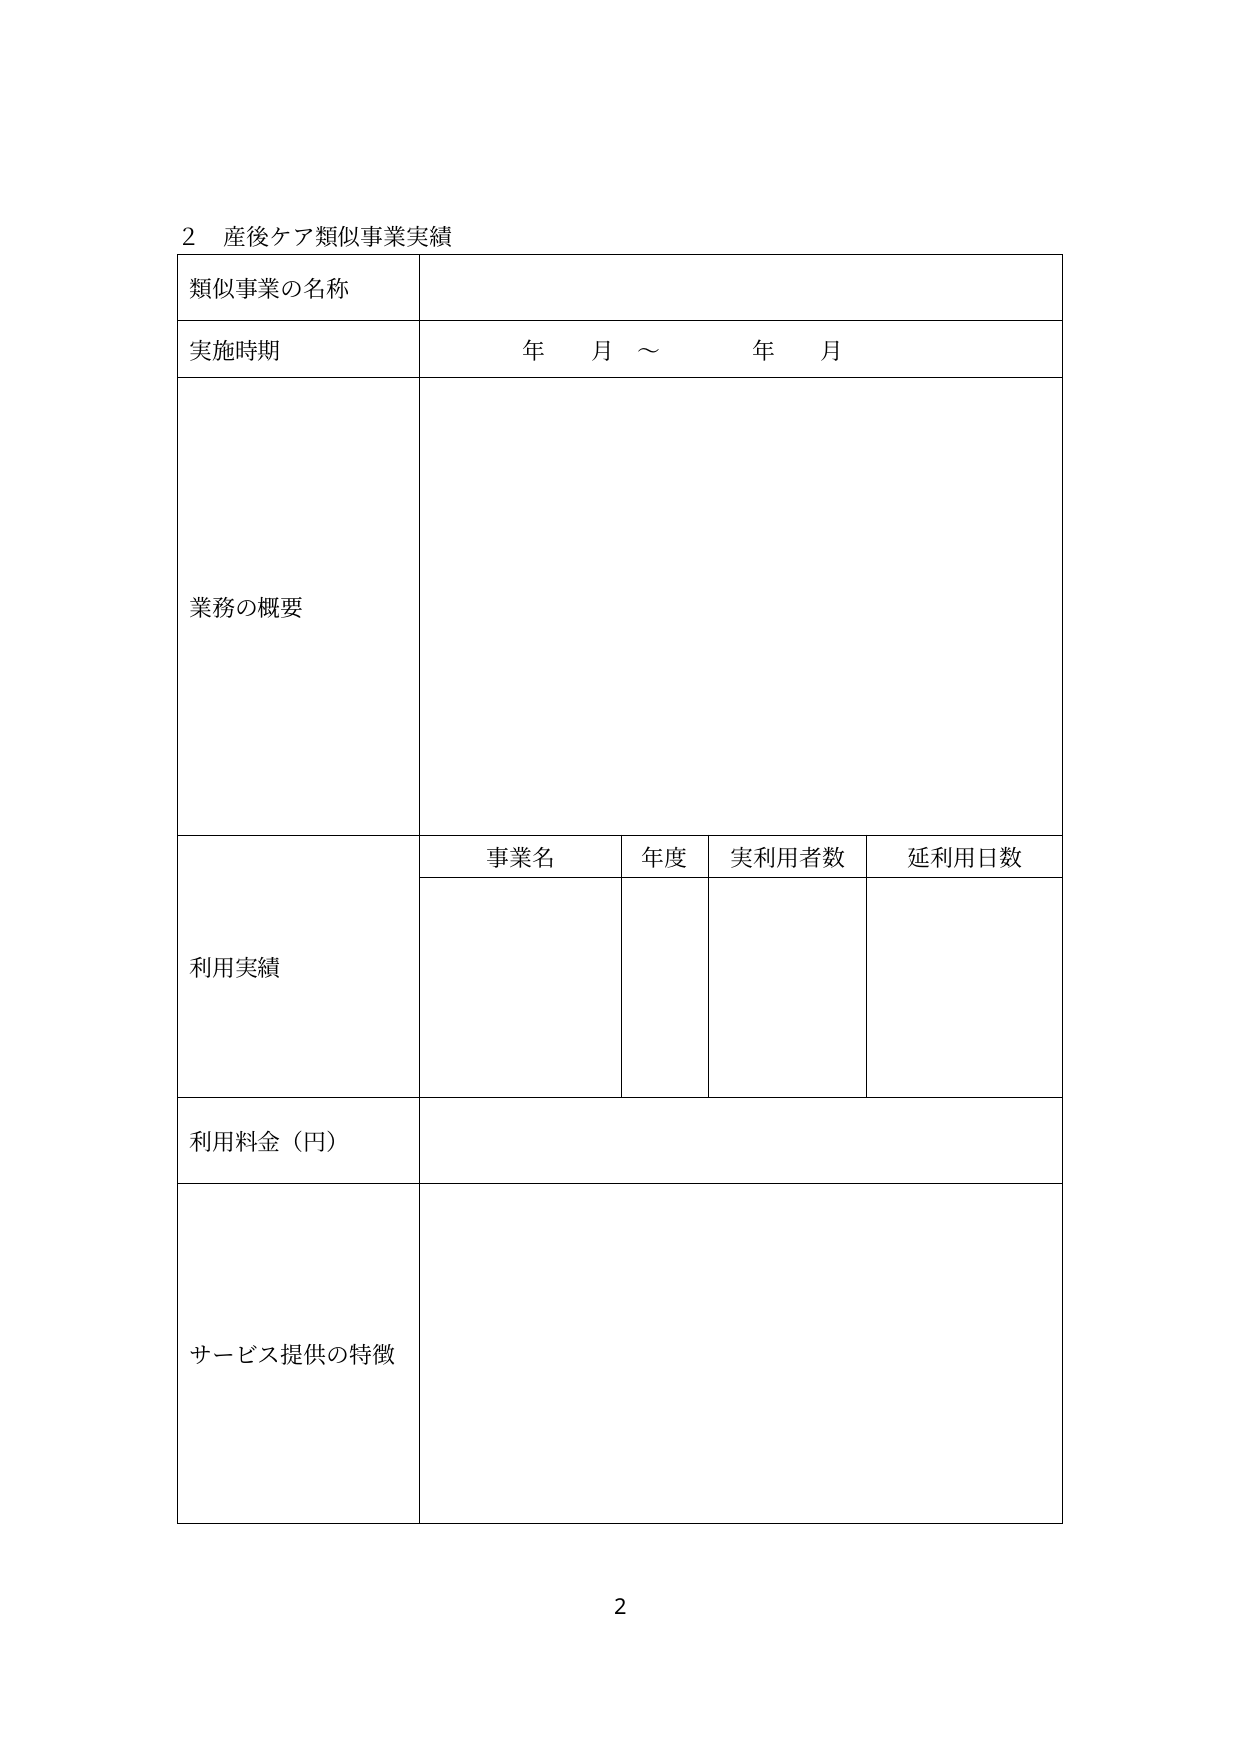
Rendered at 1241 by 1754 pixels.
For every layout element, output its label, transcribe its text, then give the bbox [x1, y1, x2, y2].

table_cell 業務の概要 [178, 378, 419, 834]
table_cell [709, 878, 866, 1097]
text ２ 産後ケア類似事業実績 [177, 217, 1063, 254]
table_cell 年度 [622, 836, 708, 877]
table_cell 実利用者数 [709, 836, 866, 877]
table_header [420, 255, 1062, 320]
table_cell 利用料金（円） [178, 1098, 419, 1183]
table_cell [420, 378, 1062, 834]
table_cell [622, 878, 708, 1097]
table_cell 実施時期 [178, 321, 419, 377]
table_cell [420, 878, 621, 1097]
table_cell サービス提供の特徴 [178, 1184, 419, 1523]
table_header 類似事業の名称 [178, 255, 419, 320]
table_cell [420, 1184, 1062, 1523]
table_cell 延利用日数 [867, 836, 1062, 877]
table_cell 年 月 ～ 年 月 [420, 321, 1062, 377]
table_cell 利用実績 [178, 836, 419, 1097]
table_cell 事業名 [420, 836, 621, 877]
table_cell [420, 1098, 1062, 1183]
table_cell [867, 878, 1062, 1097]
